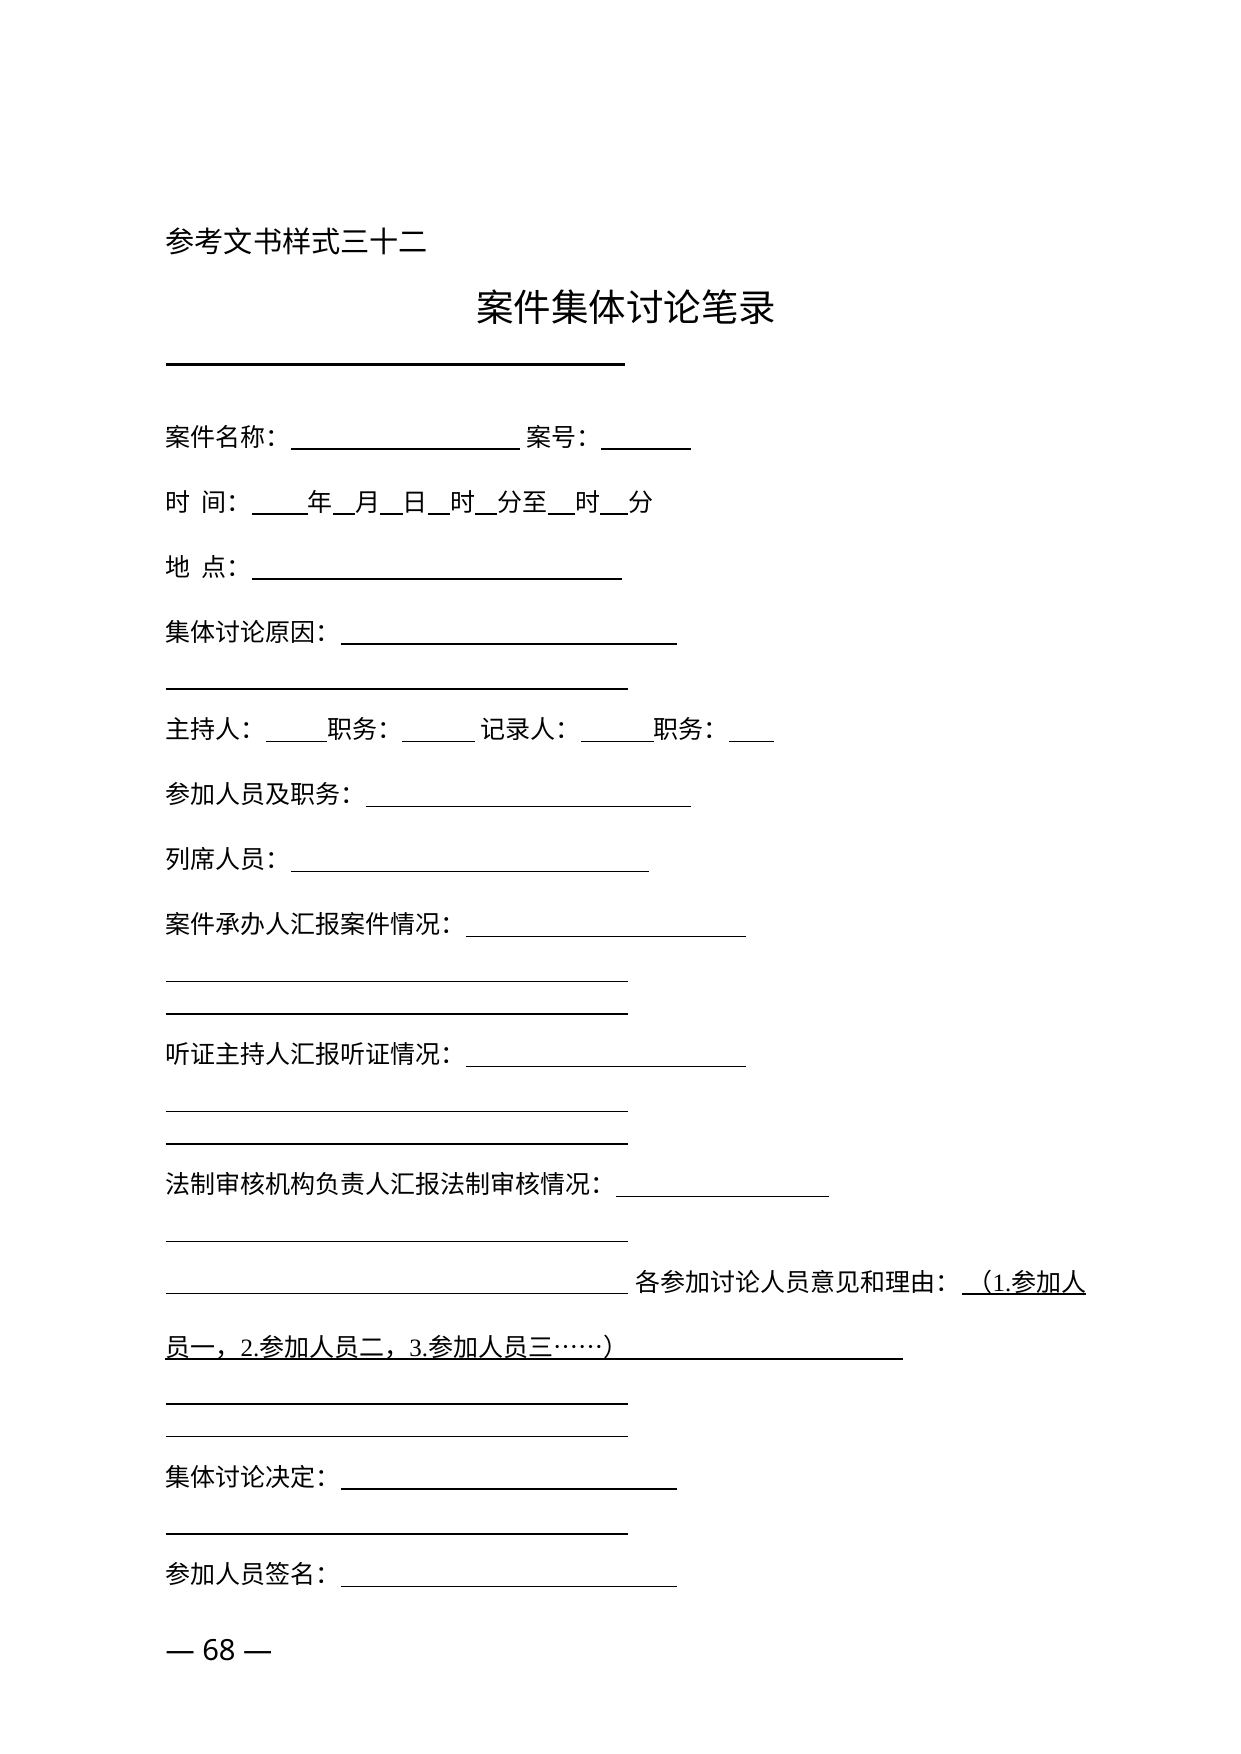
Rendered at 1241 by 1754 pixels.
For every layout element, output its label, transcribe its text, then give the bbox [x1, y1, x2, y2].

text 法制审核机构负责人汇报法制审核情况： [165, 1150, 1087, 1215]
text 参加人员签名： [165, 1540, 1087, 1605]
text 列席人员： [165, 825, 1087, 890]
text 集体讨论决定： [165, 1443, 1087, 1508]
text 案件集体讨论笔录 [165, 273, 1087, 338]
text 时 间： 年 月 日 时 分至 时 分 [165, 468, 1087, 533]
text 各参加讨论人员意见和理由： （1.参加人员一，2.参加人员二，3.参加人员三……） [165, 1248, 1087, 1378]
text 地 点： [165, 533, 1087, 598]
text 参考文书样式三十二 [165, 208, 1087, 273]
text 主持人： 职务： 记录人： 职务： [165, 695, 1087, 760]
text 听证主持人汇报听证情况： [165, 1020, 1087, 1085]
text 案件名称： 案号： [165, 403, 1087, 468]
text 案件承办人汇报案件情况： [165, 890, 1087, 955]
text 集体讨论原因： [165, 598, 1087, 663]
text 参加人员及职务： [165, 760, 1087, 825]
